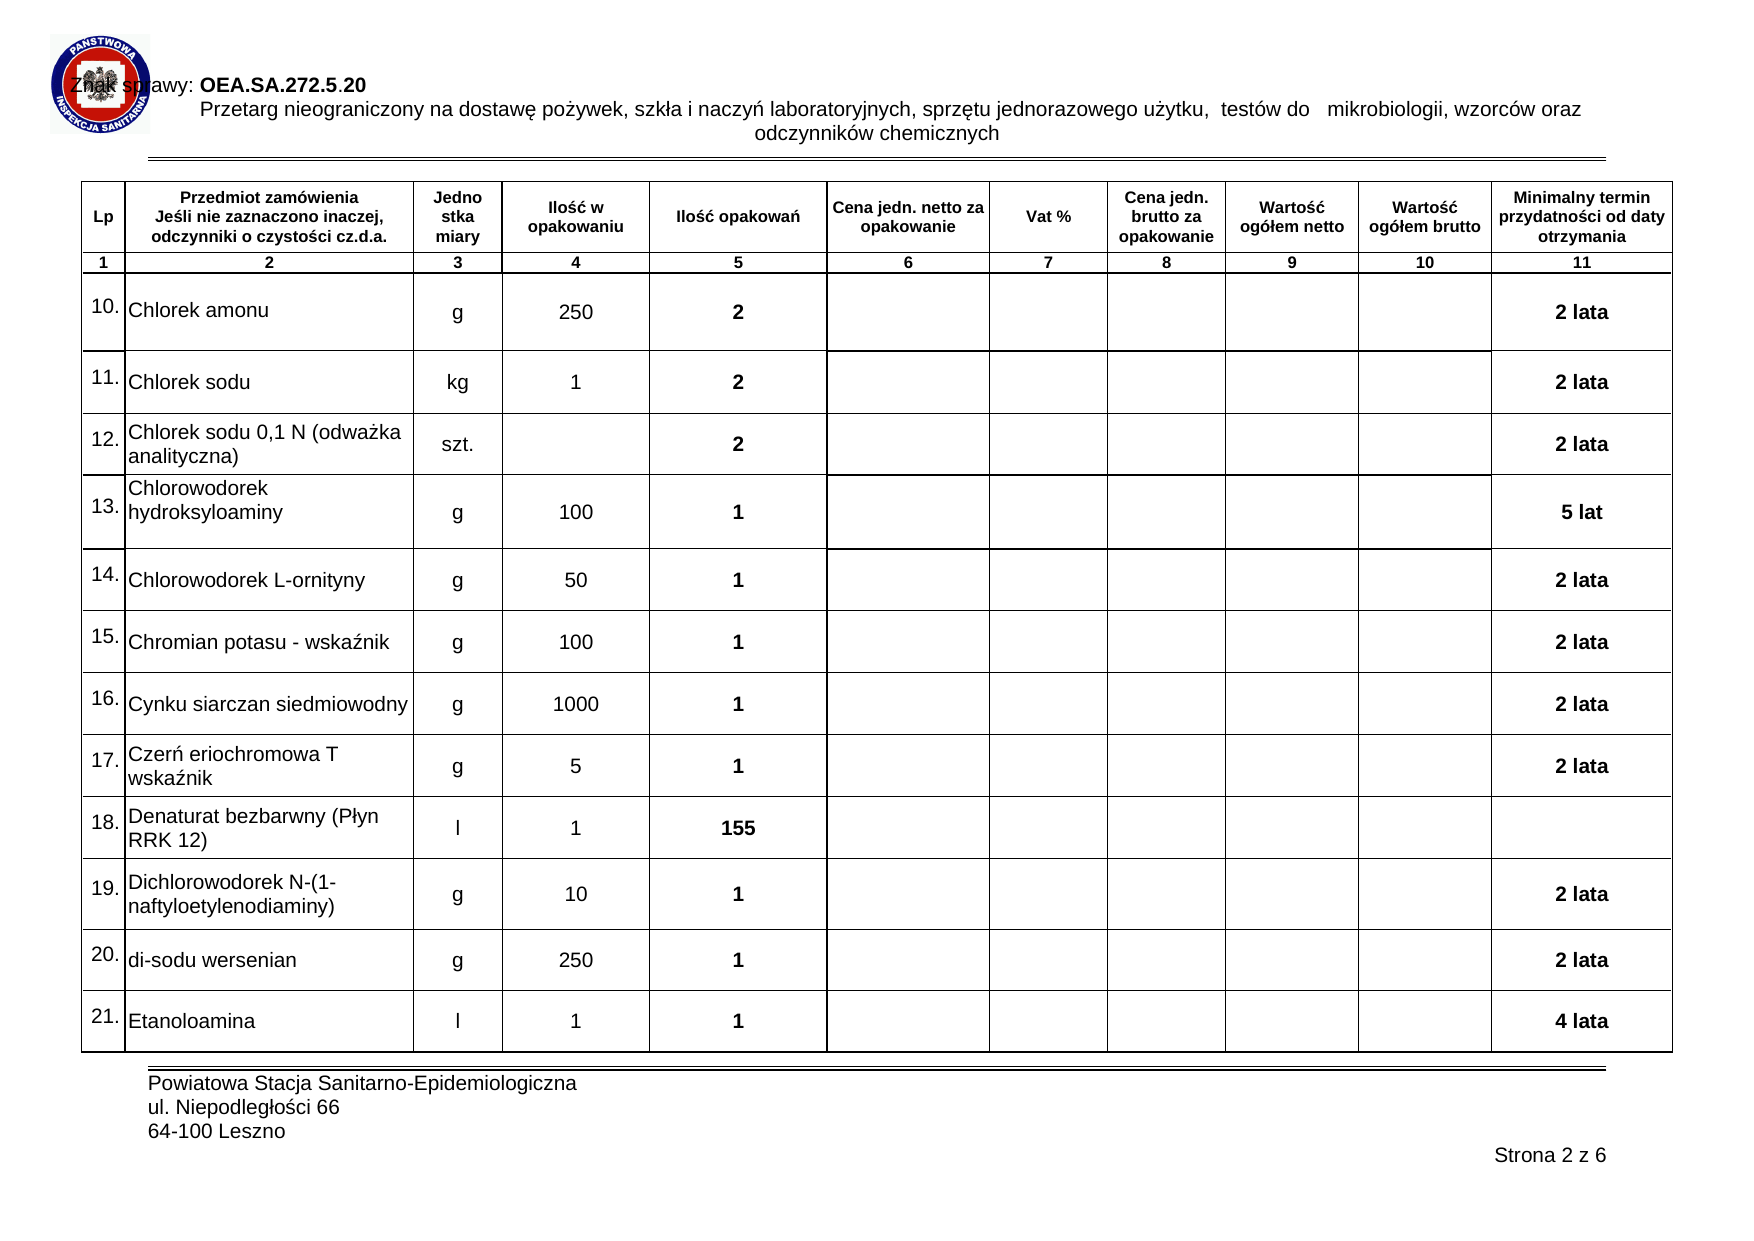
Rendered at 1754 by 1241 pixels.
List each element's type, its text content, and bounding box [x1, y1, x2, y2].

table_cell [828, 673, 989, 734]
table_cell [1359, 476, 1491, 548]
table_cell [1108, 476, 1225, 548]
table_cell [990, 673, 1107, 734]
table_cell 1 [650, 673, 826, 734]
table_cell [82, 735, 124, 796]
table_cell [1108, 991, 1225, 1051]
table_cell [990, 859, 1107, 928]
table_cell 9 [1226, 253, 1358, 272]
table_cell 2 [650, 351, 826, 412]
table_cell 1000 [503, 673, 649, 734]
table_cell [828, 859, 989, 928]
table_cell 1 [650, 611, 826, 672]
table_cell [1108, 859, 1225, 928]
table_cell 50 [503, 549, 649, 610]
table_cell [990, 991, 1107, 1051]
table_cell g [414, 859, 502, 928]
table_cell [1226, 476, 1358, 548]
table_cell [828, 797, 989, 858]
table_cell [828, 274, 989, 350]
table_cell [1359, 859, 1491, 928]
table_cell 1 [650, 930, 826, 990]
table_cell [1226, 859, 1358, 928]
table_cell [82, 549, 124, 610]
table_cell 5 lat [1492, 474, 1672, 548]
table_cell di-sodu wersenian [126, 930, 413, 990]
table_cell szt. [414, 414, 502, 474]
table_cell Chlorek sodu 0,1 N (odważka analityczna) [126, 414, 413, 474]
picture [50, 34, 151, 134]
table_cell 1 [650, 735, 826, 796]
table_cell [1108, 611, 1225, 672]
table_cell g [414, 930, 502, 990]
table_cell 250 [503, 274, 649, 350]
table_cell [828, 611, 989, 672]
table_cell [1492, 796, 1672, 858]
table_cell [1108, 673, 1225, 734]
table_cell Chlorek amonu [126, 274, 413, 350]
table_cell [990, 274, 1107, 350]
table_cell 1 [650, 859, 826, 928]
table_cell [990, 476, 1107, 548]
table_cell [82, 611, 124, 672]
table_cell [1108, 930, 1225, 990]
table_cell [82, 351, 124, 412]
table_cell [1108, 797, 1225, 858]
table_cell [1108, 414, 1225, 474]
table_cell [990, 352, 1107, 412]
table_cell Denaturat bezbarwny (Płyn RRK 12) [126, 797, 413, 858]
table_cell [990, 414, 1107, 474]
table_cell Wartość ogółem brutto [1359, 182, 1491, 251]
table_cell [1359, 673, 1491, 734]
table_cell Chlorek sodu [126, 351, 413, 412]
table_cell [1359, 735, 1491, 796]
table_cell 8 [1108, 253, 1225, 272]
table_cell [82, 673, 124, 734]
table_cell [1108, 550, 1225, 610]
table_cell 7 [990, 253, 1107, 272]
table_cell Lp [82, 182, 124, 251]
table_cell 2 lata [1492, 610, 1672, 672]
table_cell Ilość w opakowaniu [503, 182, 649, 251]
table_cell [828, 476, 989, 548]
table_cell [1108, 274, 1225, 350]
table_cell [1226, 414, 1358, 474]
table_cell g [414, 735, 502, 796]
table_cell 1 [650, 549, 826, 610]
table_cell 2 lata [1492, 734, 1672, 796]
table_cell [1226, 991, 1358, 1051]
table_cell [82, 991, 124, 1051]
table_cell Czerń eriochromowa T wskaźnik [126, 735, 413, 796]
table_cell 2 lata [1492, 858, 1672, 928]
table_cell 2 lata [1492, 548, 1672, 610]
table_cell 2 lata [1492, 272, 1672, 350]
table_cell g [414, 611, 502, 672]
table_cell Cena jedn. netto za opakowanie [828, 182, 989, 251]
table_cell 155 [650, 797, 826, 858]
table_cell 2 [126, 253, 413, 272]
table_cell [828, 735, 989, 796]
table_cell 1 [503, 797, 649, 858]
table_cell [1108, 352, 1225, 412]
table_cell [1226, 930, 1358, 990]
table_cell Chlorowodorek L-ornityny [126, 549, 413, 610]
table_cell 250 [503, 930, 649, 990]
table_cell 2 lata [1492, 929, 1672, 990]
table_cell [1359, 352, 1491, 412]
table_cell Jedno stka miary [414, 182, 501, 251]
table_cell 1 [650, 991, 826, 1051]
table_cell Dichlorowodorek N-(1-naftyloetylenodiaminy) [126, 859, 413, 928]
table_cell 10 [1359, 253, 1491, 272]
table_cell [503, 414, 649, 474]
table_cell [990, 797, 1107, 858]
table_cell [990, 550, 1107, 610]
table_cell [1359, 797, 1491, 858]
table_cell [1226, 673, 1358, 734]
table_cell [1226, 550, 1358, 610]
table_cell [1226, 611, 1358, 672]
table_cell 2 [650, 274, 826, 350]
table_cell [82, 930, 124, 990]
table_cell [990, 735, 1107, 796]
table_cell [990, 930, 1107, 990]
table_cell 11 [1492, 253, 1672, 272]
table_cell [828, 352, 989, 412]
table_cell 2 lata [1492, 413, 1672, 474]
table_cell [1359, 550, 1491, 610]
table_cell [82, 859, 124, 928]
table_cell 1 [503, 351, 649, 412]
table_cell Minimalny termin przydatności od daty otrzymania [1492, 182, 1672, 251]
table_cell kg [414, 351, 502, 412]
table_cell [1359, 274, 1491, 350]
table_cell [1226, 352, 1358, 412]
table_cell Cena jedn. brutto za opakowanie [1108, 182, 1225, 251]
table_cell Wartość ogółem netto [1226, 182, 1358, 251]
table_cell [828, 414, 989, 474]
table_cell g [414, 673, 502, 734]
table_cell 100 [503, 475, 649, 548]
table_cell Ilość opakowań [650, 182, 826, 251]
table_cell [990, 611, 1107, 672]
table_cell 1 [82, 253, 124, 272]
table_cell [1359, 414, 1491, 474]
table_cell [828, 550, 989, 610]
table_cell 1 [503, 991, 649, 1051]
table_cell 2 lata [1492, 350, 1672, 412]
table_cell [828, 930, 989, 990]
table_cell Vat % [990, 182, 1107, 251]
table_cell [82, 797, 124, 858]
table_cell Chromian potasu - wskaźnik [126, 611, 413, 672]
table_cell 2 lata [1492, 672, 1672, 734]
table_cell g [414, 274, 502, 350]
table_cell [1359, 611, 1491, 672]
table_cell l [414, 797, 502, 858]
table_cell Przedmiot zamówienia Jeśli nie zaznaczono inaczej, odczynniki o czystości cz.d.a. [126, 182, 413, 251]
table_cell Etanoloamina [126, 991, 413, 1051]
table_cell [82, 475, 124, 548]
table_cell g [414, 549, 502, 610]
table_cell Cynku siarczan siedmiowodny [126, 673, 413, 734]
table_cell 4 lata [1492, 990, 1672, 1051]
table_cell g [414, 475, 502, 548]
table_cell 1 [650, 475, 826, 548]
table_cell [82, 414, 124, 474]
table_cell 3 [414, 253, 501, 272]
table_cell [1226, 797, 1358, 858]
table_cell [828, 991, 989, 1051]
table_cell [82, 273, 124, 350]
table_cell 6 [828, 253, 989, 272]
table_cell [1108, 735, 1225, 796]
table_cell 2 [650, 414, 826, 474]
table_cell [1359, 991, 1491, 1051]
table_cell 4 [503, 253, 649, 272]
table_cell [1226, 735, 1358, 796]
table_cell [1226, 274, 1358, 350]
table_cell 5 [503, 735, 649, 796]
table_cell 10 [503, 859, 649, 928]
table_cell 5 [650, 253, 826, 272]
table_cell 100 [503, 611, 649, 672]
table_cell [1359, 930, 1491, 990]
table_cell l [414, 991, 502, 1051]
table_cell Chlorowodorek hydroksyloaminy [126, 475, 413, 548]
